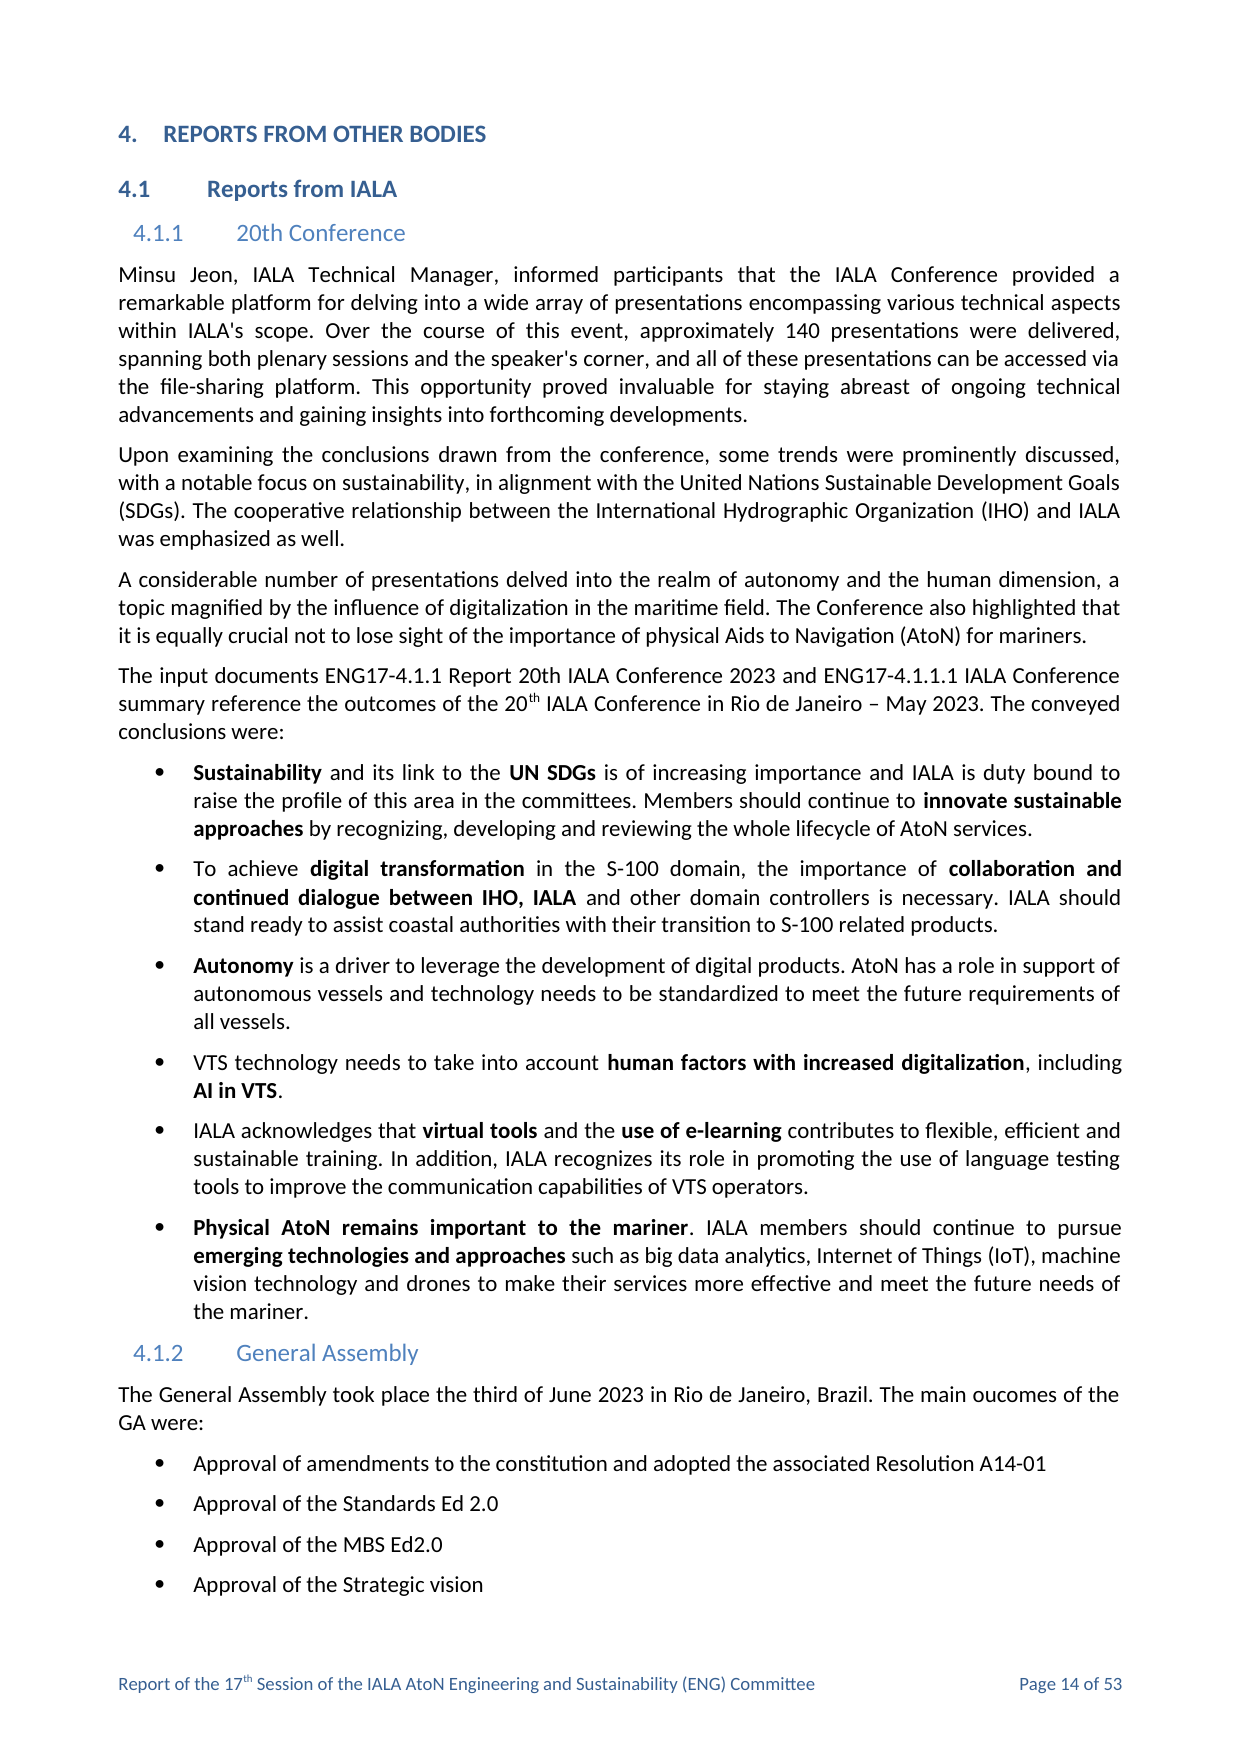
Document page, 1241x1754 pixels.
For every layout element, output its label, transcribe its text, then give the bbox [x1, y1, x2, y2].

list Approval of amendments to the constitution and adopted the associated Resolution A14-01 [156, 1449, 1122, 1477]
list Autonomy is a driver to leverage the development of digital products. AtoN has a role in support of autonomous vessels and technology needs to be standardized to meet the future requirements of all vessels. [156, 951, 1122, 1035]
list Approval of the Standards Ed 2.0 [156, 1489, 1122, 1517]
text A considerable number of presentations delved into the realm of autonomy and the human dimension, a topic magnified by the influence of digitalization in the maritime field. The Conference also highlighted that it is equally crucial not to lose sight of the importance of physical Aids to Navigation (AtoN) for mariners. [118, 565, 1122, 649]
list Approval of the Strategic vision [156, 1571, 1122, 1598]
text The General Assembly took place the third of June 2023 in Rio de Janeiro, Brazil. The main oucomes of the GA were: [118, 1380, 1122, 1436]
list Approval of the MBS Ed2.0 [156, 1530, 1122, 1558]
text Upon examining the conclusions drawn from the conference, some trends were prominently discussed, with a notable focus on sustainability, in alignment with the United Nations Sustainable Development Goals (SDGs). The cooperative relationship between the International Hydrographic Organization (IHO) and IALA was emphasized as well. [118, 440, 1122, 552]
text Minsu Jeon, IALA Technical Manager, informed participants that the IALA Conference provided a remarkable platform for delving into a wide array of presentations encompassing various technical aspects within IALA's scope. Over the course of this event, approximately 140 presentations were delivered, spanning both plenary sessions and the speaker's corner, and all of these presentations can be accessed via the file-sharing platform. This opportunity proved invaluable for staying abreast of ongoing technical advancements and gaining insights into forthcoming developments. [118, 260, 1122, 428]
subtitle Reports from other bodies [118, 118, 1122, 149]
list Sustainability and its link to the UN SDGs is of increasing importance and IALA is duty bound to raise the profile of this area in the committees. Members should continue to innovate sustainable approaches by recognizing, developing and reviewing the whole lifecycle of AtoN services. [156, 758, 1122, 842]
subtitle 20th Conference [133, 217, 1122, 247]
list IALA acknowledges that virtual tools and the use of e-learning contributes to flexible, efficient and sustainable training. In addition, IALA recognizes its role in promoting the use of language testing tools to improve the communication capabilities of VTS operators. [156, 1116, 1122, 1200]
subtitle Reports from IALA [118, 174, 1122, 204]
list To achieve digital transformation in the S-100 domain, the importance of collaboration and continued dialogue between IHO, IALA and other domain controllers is necessary. IALA should stand ready to assist coastal authorities with their transition to S-100 related products. [156, 854, 1122, 939]
text The input documents ENG17-4.1.1 Report 20th IALA Conference 2023 and ENG17-4.1.1.1 IALA Conference summary reference the outcomes of the 20th IALA Conference in Rio de Janeiro – May 2023. The conveyed conclusions were: [118, 661, 1122, 746]
list VTS technology needs to take into account human factors with increased digitalization, including AI in VTS. [156, 1048, 1122, 1104]
list Physical AtoN remains important to the mariner. IALA members should continue to pursue emerging technologies and approaches such as big data analytics, Internet of Things (IoT), machine vision technology and drones to make their services more effective and meet the future needs of the mariner. [156, 1213, 1122, 1325]
subtitle General Assembly [133, 1337, 1122, 1368]
